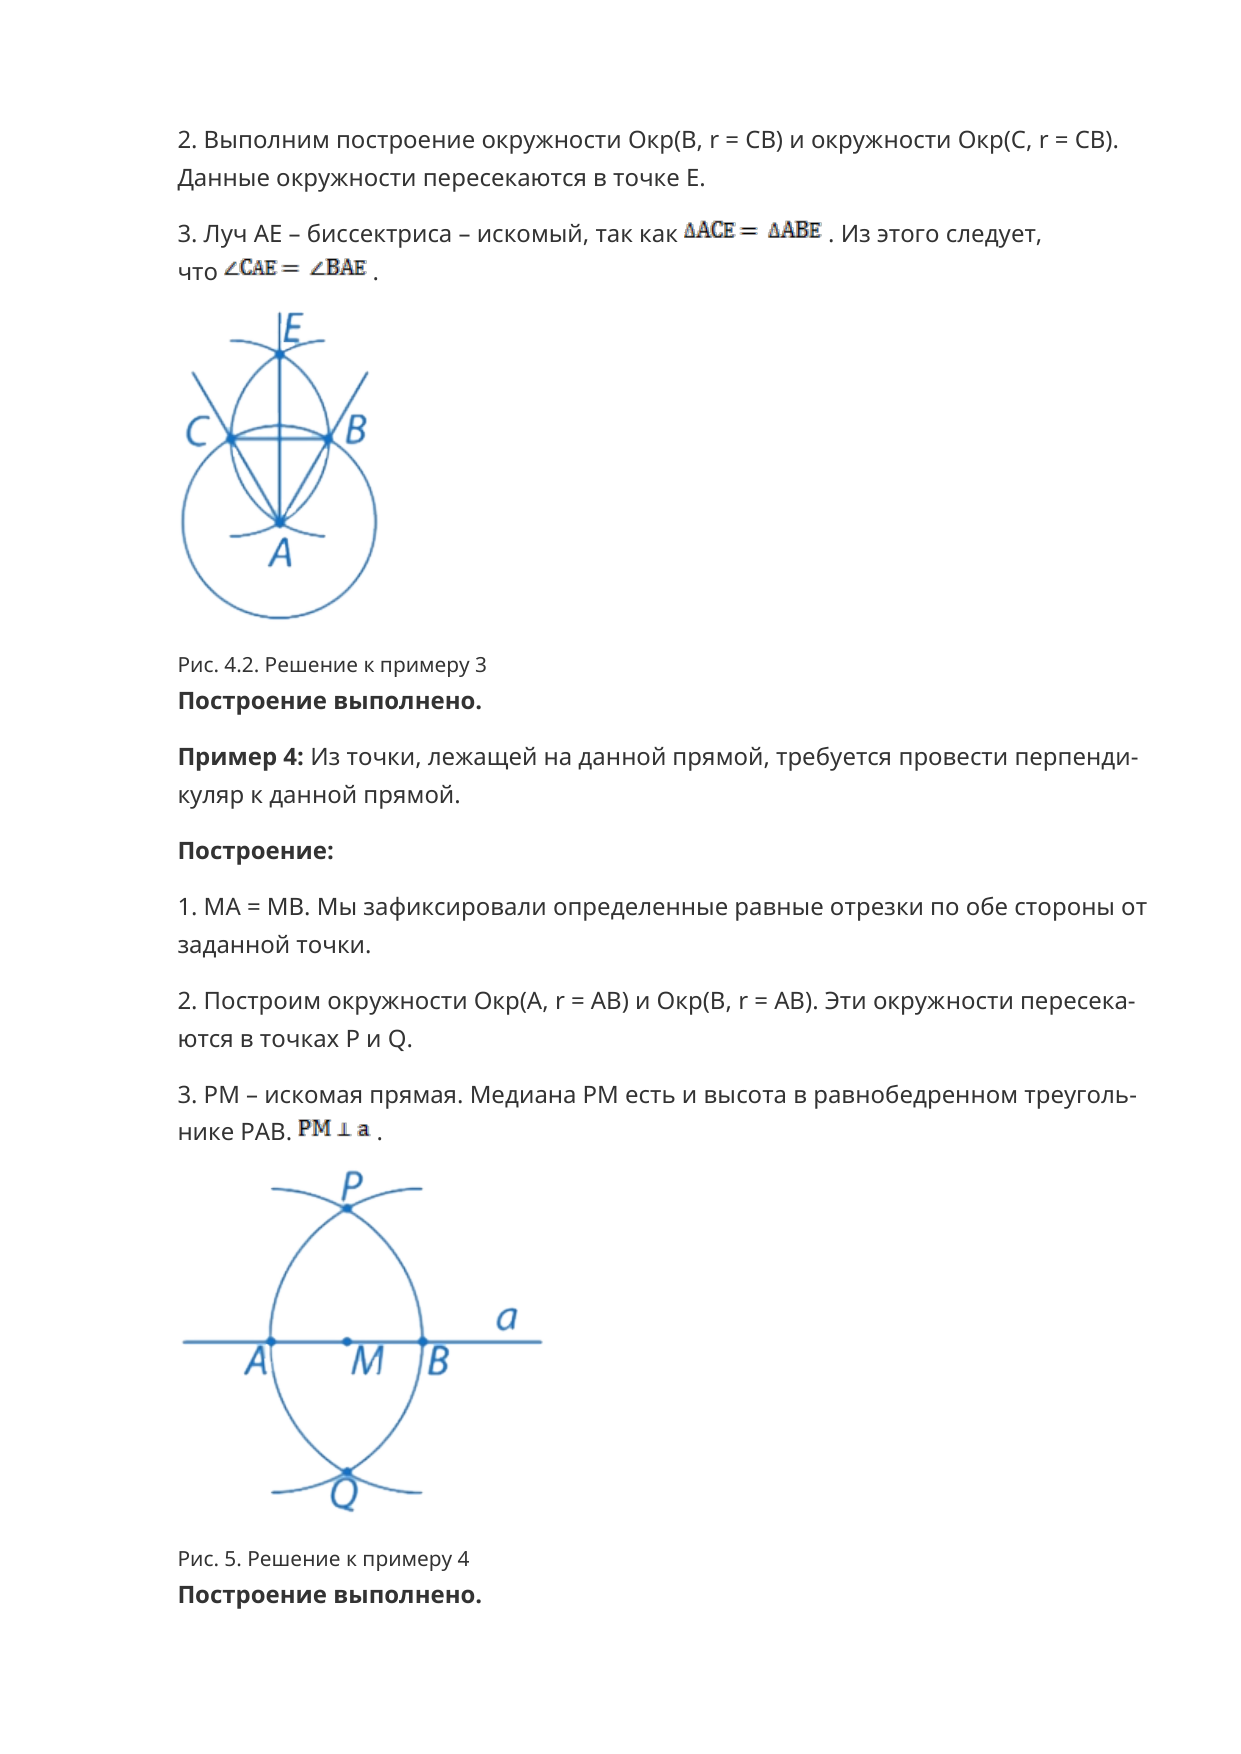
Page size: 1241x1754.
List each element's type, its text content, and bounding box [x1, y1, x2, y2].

text 2. Построим окружности Окр(А, r = АB) и Окр(В, r = АB). Эти окружности пересекаются в точках P и Q. [177, 979, 1152, 1054]
text 3. Луч АЕ – биссектриса – искомый, так как . Из этого следует, что . [177, 212, 1152, 287]
text Построение выполнено. [177, 679, 1152, 717]
text 3. PМ – искомая прямая. Медиана РМ есть и высота в равнобедренном треугольнике РАВ. . [177, 1073, 1152, 1148]
picture [177, 305, 381, 623]
text Рис. 4.2. Решение к примеру 3 [177, 642, 1152, 679]
text Построение выполнено. [177, 1573, 1152, 1610]
text Построение: [177, 829, 1152, 867]
picture [298, 1112, 377, 1141]
text 1. МА = МВ. Мы зафиксировали определенные равные отрезки по обе стороны от заданной точки. [177, 885, 1152, 960]
text Пример 4: Из точки, лежащей на данной прямой, требуется провести перпендикуляр к данной прямой. [177, 735, 1152, 810]
picture [177, 1166, 548, 1517]
text Рис. 5. Решение к примеру 4 [177, 1535, 1152, 1573]
picture [684, 218, 828, 243]
text 2. Выполним построение окружности Окр(В, r = CB) и окружности Окр(С, r = CB). Данные окружности пересекаются в точке Е. [177, 118, 1152, 193]
picture [224, 251, 373, 280]
